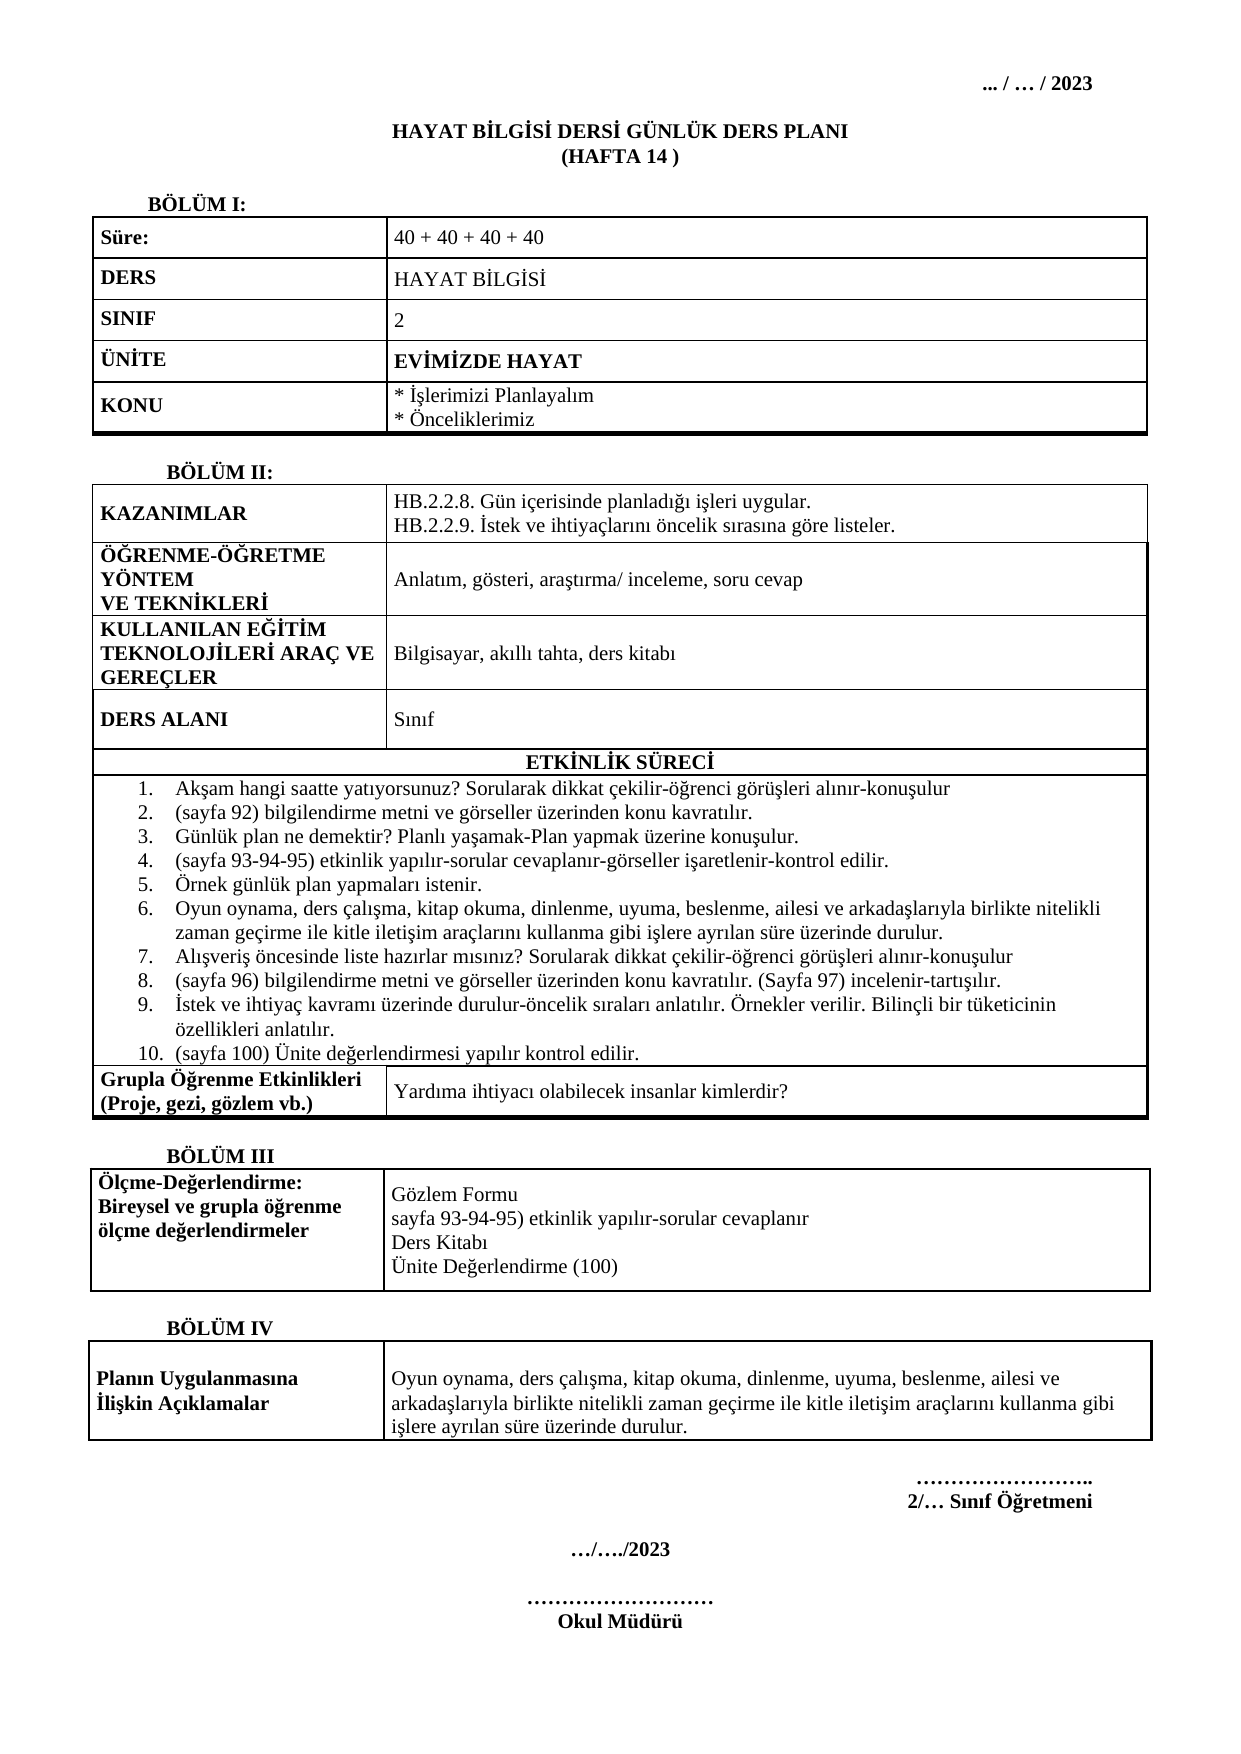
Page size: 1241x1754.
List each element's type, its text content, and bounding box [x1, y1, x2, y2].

table_cell Sınıf [387, 690, 1146, 748]
table_cell HAYAT BİLGİSİ [388, 259, 1146, 298]
text …/…./2023 [148, 1537, 1092, 1561]
text (HAFTA 14 ) [148, 143, 1092, 168]
table_cell Yardıma ihtiyacı olabilecek insanlar kimlerdir? [387, 1067, 1146, 1115]
table_header Planın Uygulanmasına İlişkin Açıklamalar [90, 1342, 383, 1438]
subtitle BÖLÜM III [148, 1143, 1092, 1168]
table_cell KULLANILAN EĞİTİM TEKNOLOJİLERİ ARAÇ VE GEREÇLER [93, 616, 386, 689]
table_header Oyun oynama, ders çalışma, kitap okuma, dinlenme, uyuma, beslenme, ailesi ve arkadaşlarıyla birlikte nitelikli zaman geçirme ile kitle iletişim araçlarını kullanma gibi işlere ayrılan süre üzerinde durulur. [385, 1342, 1150, 1438]
table_cell Grupla Öğrenme Etkinlikleri (Proje, gezi, gözlem vb.) [94, 1066, 386, 1115]
table_cell Anlatım, gösteri, araştırma/ inceleme, soru cevap [387, 543, 1146, 615]
table_cell ÖĞRENME-ÖĞRETME YÖNTEM VE TEKNİKLERİ [93, 543, 386, 615]
text Okul Müdürü [148, 1609, 1092, 1633]
table_cell ÜNİTE [94, 341, 386, 381]
table_cell 2 [388, 300, 1146, 340]
table_cell DERS ALANI [94, 690, 386, 748]
text BÖLÜM II: [148, 459, 1092, 484]
table_cell DERS [94, 259, 386, 298]
table_header Süre: [94, 218, 386, 257]
table_cell Akşam hangi saatte yatıyorsunuz? Sorularak dikkat çekilir-öğrenci görüşleri alınır-konuşulur (sayfa 92) bilgilendirme metni ve görseller üzerinden konu kavratılır. Günlük plan ne demektir? Planlı yaşamak-Plan yapmak üzerine konuşulur. (sayfa 93-94-95) etkinlik yapılır-sorular cevaplanır-görseller işaretlenir-kontrol edilir. Örnek günlük plan yapmaları istenir. Oyun oynama, ders çalışma, kitap okuma, dinlenme, uyuma, beslenme, ailesi ve arkadaşlarıyla birlikte nitelikli zaman geçirme ile kitle iletişim araçlarını kullanma gibi işlere ayrılan süre üzerinde durulur. Alışveriş öncesinde liste hazırlar mısınız? Sorularak dikkat çekilir-öğrenci görüşleri alınır-konuşulur (sayfa 96) bilgilendirme metni ve görseller üzerinden konu kavratılır. (Sayfa 97) incelenir-tartışılır. İstek ve ihtiyaç kavramı üzerinde durulur-öncelik sıraları anlatılır. Örnekler verilir. Bilinçli bir tüketicinin özellikleri anlatılır. (sayfa 100) Ünite değerlendirmesi yapılır kontrol edilir. [94, 776, 1146, 1064]
text 2/… Sınıf Öğretmeni [148, 1489, 1092, 1513]
subtitle BÖLÜM IV [148, 1316, 1092, 1340]
text ... / … / 2023 [148, 71, 1092, 95]
table_cell ETKİNLİK SÜRECİ [94, 750, 1146, 774]
text HAYAT BİLGİSİ DERSİ GÜNLÜK DERS PLANI [148, 119, 1092, 143]
table_cell SINIF [94, 300, 386, 340]
table_header 40 + 40 + 40 + 40 [388, 218, 1146, 257]
table_cell * İşlerimizi Planlayalım * Önceliklerimiz [388, 383, 1146, 431]
table_header KAZANIMLAR [93, 485, 386, 542]
table_header Gözlem Formu sayfa 93-94-95) etkinlik yapılır-sorular cevaplanır Ders Kitabı Ünite Değerlendirme (100) [385, 1170, 1149, 1290]
table_cell Bilgisayar, akıllı tahta, ders kitabı [387, 616, 1146, 689]
text BÖLÜM I: [148, 192, 1092, 216]
text …………………….. [148, 1465, 1092, 1489]
table_header HB.2.2.8. Gün içerisinde planladığı işleri uygular. HB.2.2.9. İstek ve ihtiyaçlarını öncelik sırasına göre listeler. [387, 485, 1147, 542]
table_cell EVİMİZDE HAYAT [388, 341, 1146, 381]
text ……………………… [148, 1585, 1092, 1609]
table_header Ölçme-Değerlendirme: Bireysel ve grupla öğrenme ölçme değerlendirmeler [92, 1170, 383, 1290]
table_cell KONU [94, 383, 386, 431]
